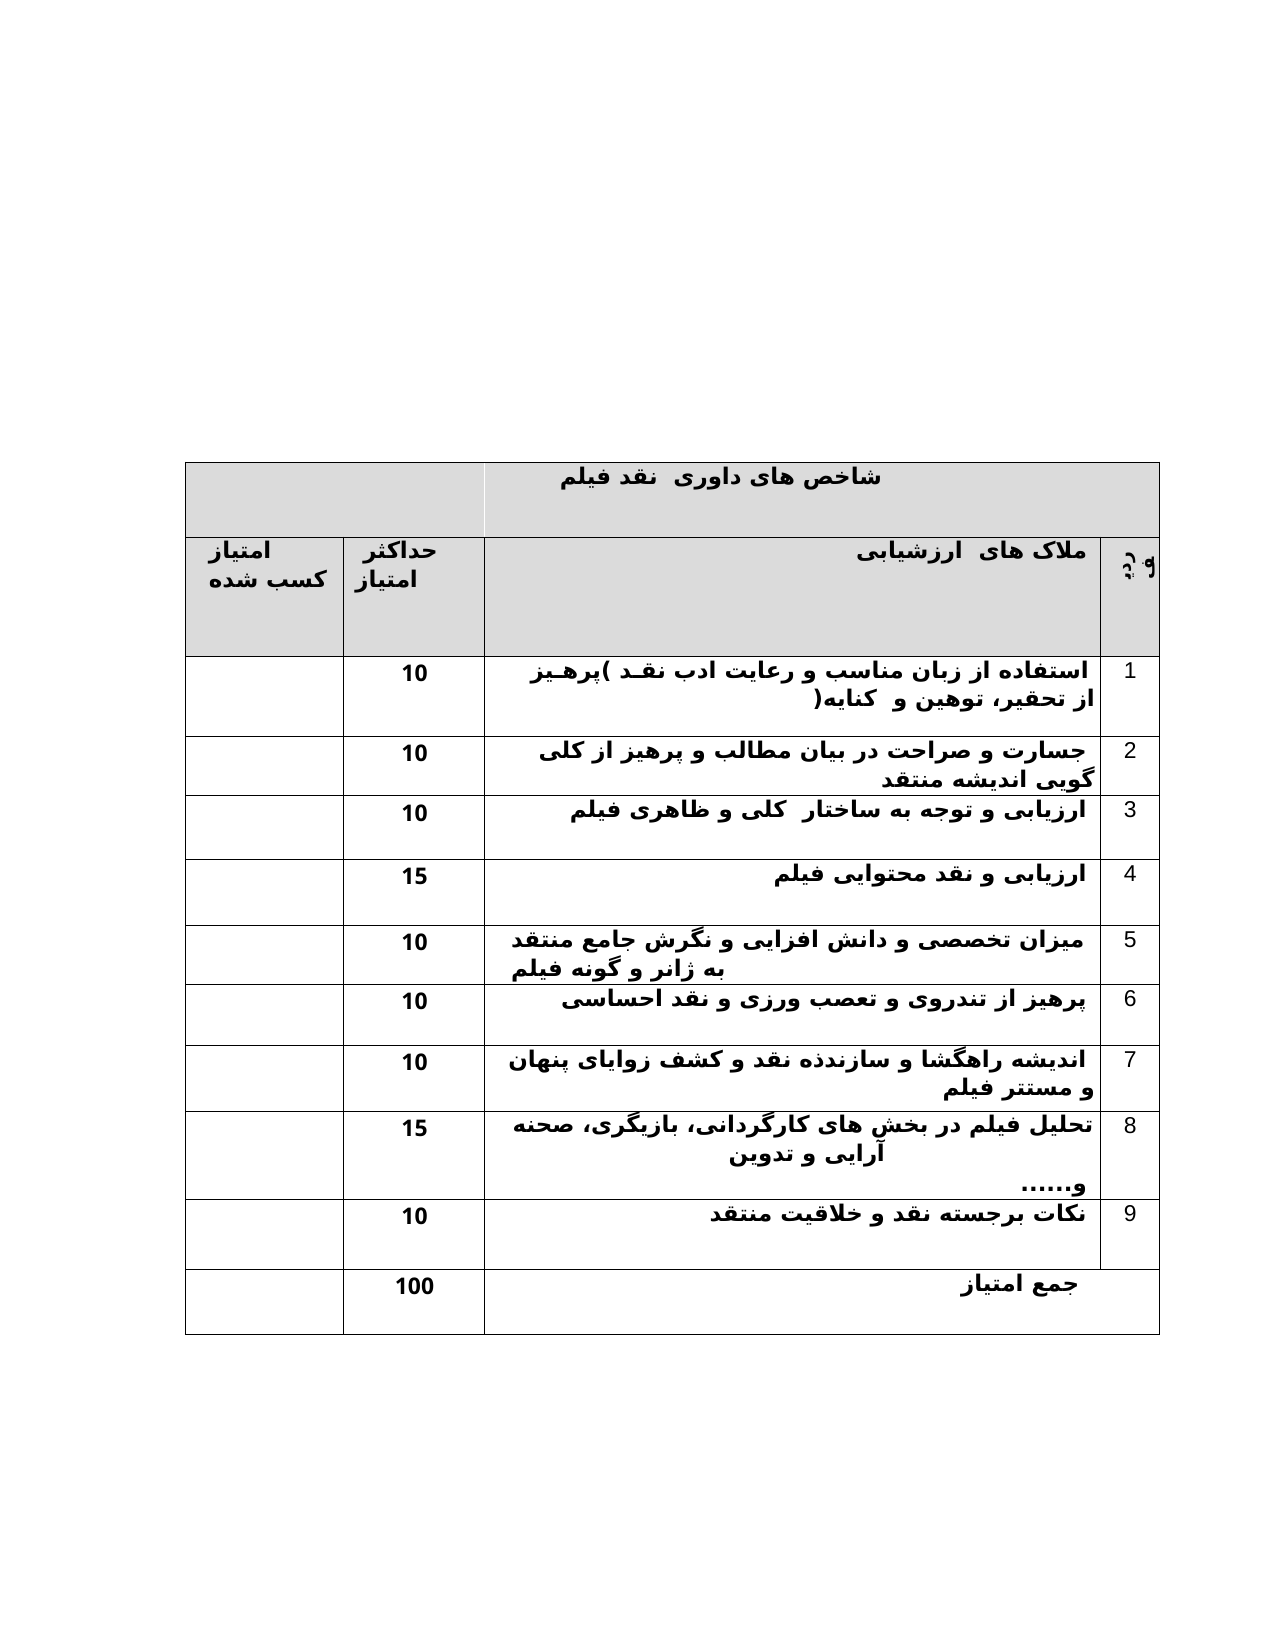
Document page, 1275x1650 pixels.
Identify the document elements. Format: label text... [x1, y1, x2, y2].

table_cell 10 [344, 1200, 484, 1268]
table_cell [1101, 538, 1159, 656]
table_cell [186, 1046, 343, 1111]
table_cell جسارت و صراحت در بیان مطالب و پرهیز از کلی گویی اندیشه منتقد [485, 737, 1100, 795]
table_cell 10 [344, 796, 484, 859]
table_cell 5 [1101, 926, 1159, 984]
table_header [1100, 463, 1159, 537]
table_cell ملاک های ارزشیابی [485, 538, 1100, 656]
table_cell پرهیز از تندروی و تعصب ورزی و نقد احساسی [485, 985, 1100, 1045]
table_cell [186, 860, 343, 925]
table_cell استفاده از زبان مناسب و رعایت ادب نقد )پرهیز از تحقیر، توهین و کنایه( [485, 657, 1100, 736]
table_cell 15 [344, 1112, 484, 1199]
table_cell 10 [344, 1046, 484, 1111]
table_cell 3 [1101, 796, 1159, 859]
table_header شاخص های داوری نقد فیلم [485, 463, 1100, 537]
table_cell ارزیابی و نقد محتوایی فیلم [485, 860, 1100, 925]
table_cell 9 [1101, 1200, 1159, 1268]
table_cell 15 [344, 860, 484, 925]
table_cell امتیاز کسب شده [186, 538, 343, 656]
table_cell [186, 1200, 343, 1268]
table_cell [186, 985, 343, 1045]
table_cell 100 [344, 1270, 484, 1334]
table_cell [186, 1270, 343, 1334]
table_cell میزان تخصصی و دانش افزایی و نگرش جامع منتقد به ژانر و گونه فیلم [485, 926, 1100, 984]
table_cell 8 [1101, 1112, 1159, 1199]
table_cell [186, 657, 343, 736]
table_header [344, 463, 484, 537]
table_cell [1100, 1270, 1159, 1334]
table_cell حداکثر امتیاز [344, 538, 484, 656]
table_cell جمع امتیاز [485, 1270, 1100, 1334]
table_cell [186, 926, 343, 984]
table_cell ارزیابی و توجه به ساختار کلی و ظاهری فیلم [485, 796, 1100, 859]
table_header [186, 463, 344, 537]
table_cell 10 [344, 926, 484, 984]
table_cell [186, 796, 343, 859]
table_cell 1 [1101, 657, 1159, 736]
table_cell تحلیل فیلم در بخش های کارگردانی، بازیگری، صحنه آرایی و تدوین و...... [485, 1112, 1100, 1199]
table_cell [186, 737, 343, 795]
table_cell [186, 1112, 343, 1199]
table_cell اندیشه راهگشا و سازندذه نقد و کشف زوایای پنهان و مستتر فیلم [485, 1046, 1100, 1111]
table_cell 10 [344, 737, 484, 795]
table_cell نکات برجسته نقد و خلاقیت منتقد [485, 1200, 1100, 1268]
table_cell 7 [1101, 1046, 1159, 1111]
table_cell 6 [1101, 985, 1159, 1045]
table_cell 10 [344, 985, 484, 1045]
table_cell 10 [344, 657, 484, 736]
table_cell 2 [1101, 737, 1159, 795]
table_cell 4 [1101, 860, 1159, 925]
